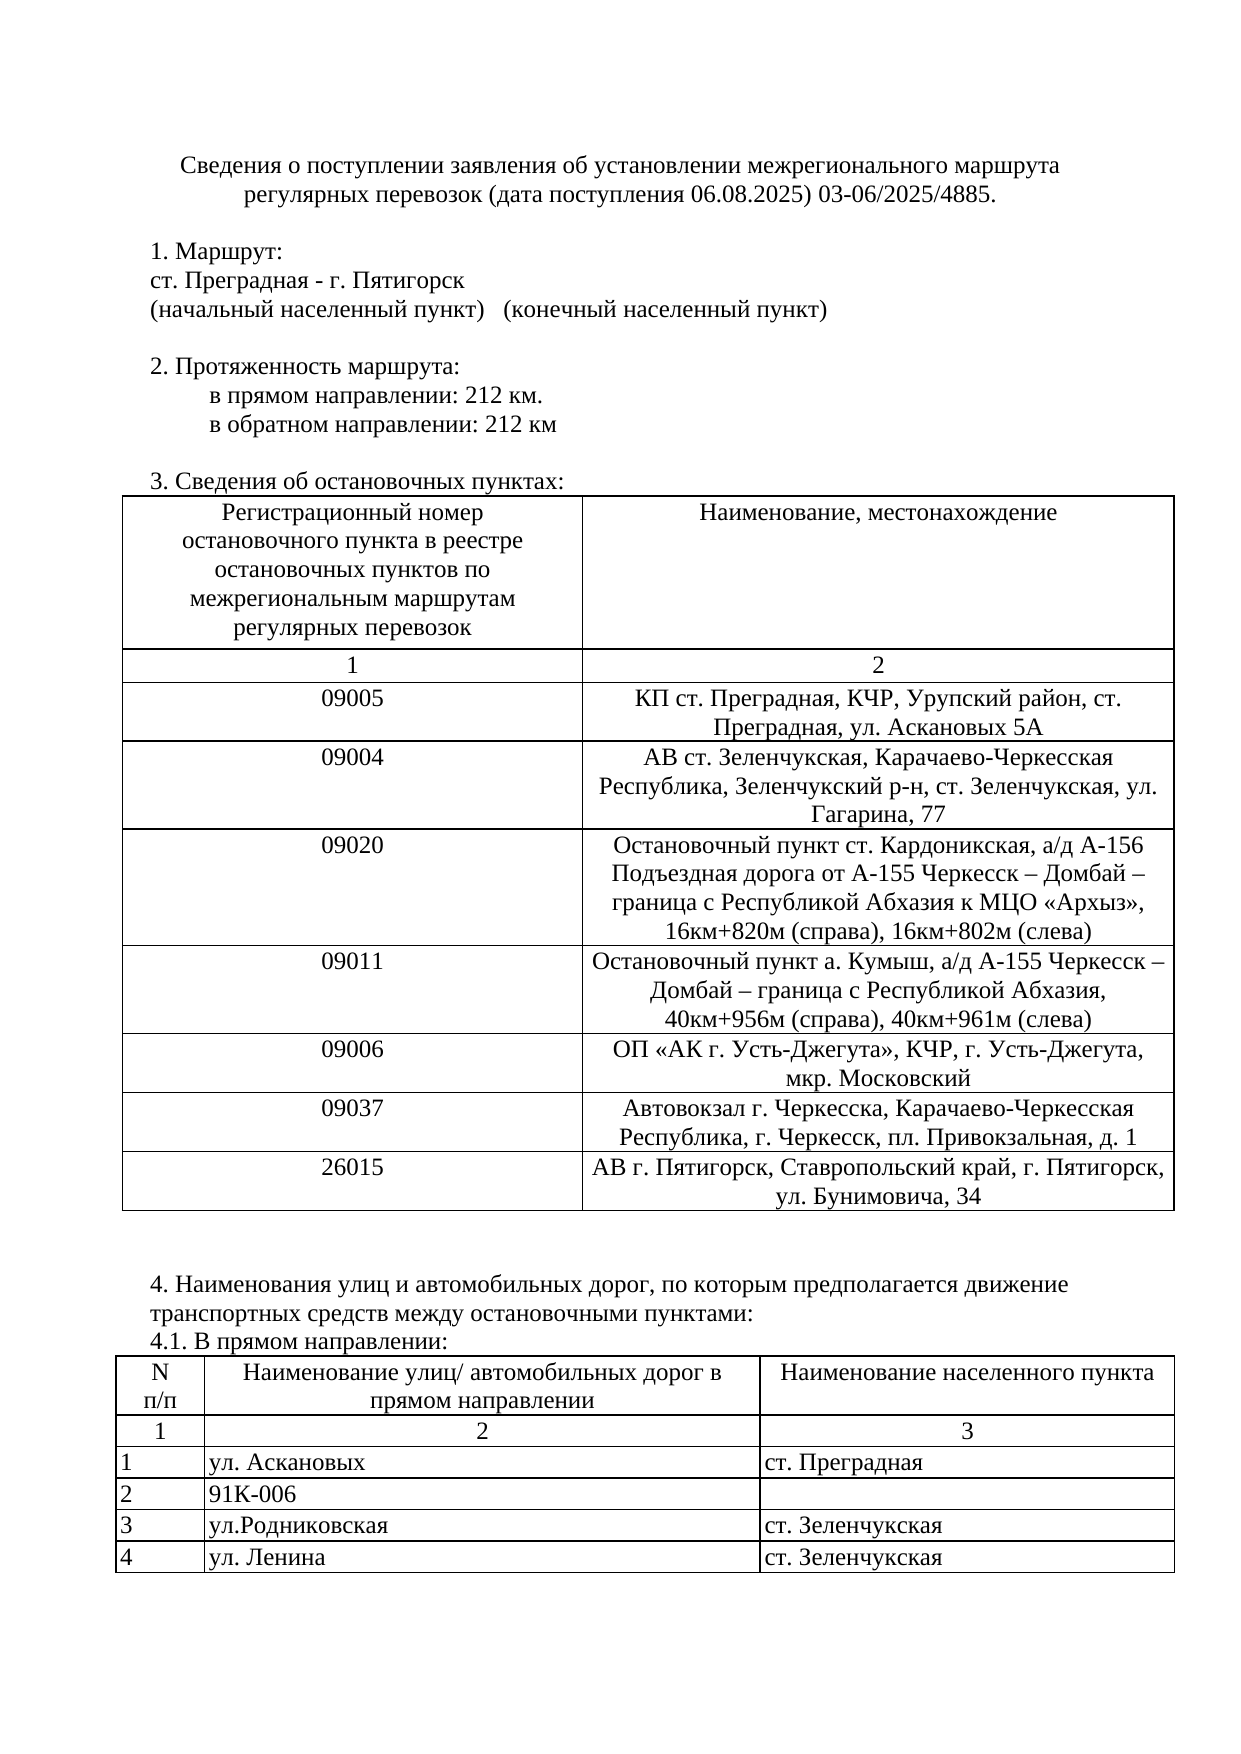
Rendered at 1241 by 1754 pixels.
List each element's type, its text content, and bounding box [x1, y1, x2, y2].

table_header Регистрационный номер остановочного пункта в реестре остановочных пунктов по межрегиональным маршрутам регулярных перевозок [123, 497, 582, 648]
table_cell АВ г. Пятигорск, Ставропольский край, г. Пятигорск, ул. Бунимовича, 34 [583, 1152, 1173, 1210]
table_cell АВ ст. Зеленчукская, Карачаево-Черкесская Республика, Зеленчукский р-н, ст. Зеленчукская, ул. Гагарина, 77 [583, 742, 1173, 828]
text в прямом направлении: 212 км. [150, 380, 1090, 409]
table_cell 09004 [123, 742, 582, 828]
table_cell 26015 [123, 1152, 582, 1210]
table_cell 2 [205, 1416, 759, 1446]
table_cell ул. Аскановых [205, 1447, 759, 1477]
table_cell [761, 1479, 1174, 1508]
text Сведения о поступлении заявления об установлении межрегионального маршрута регулярных перевозок (дата поступления 06.08.2025) 03-06/2025/4885. [150, 150, 1090, 207]
table_header Наименование, местонахождение [583, 497, 1173, 648]
table_cell 1 [117, 1447, 204, 1477]
table_cell 3 [761, 1416, 1174, 1446]
table_cell Остановочный пункт ст. Кардоникская, а/д А-156 Подъездная дорога от А-155 Черкесск – Домбай – граница с Республикой Абхазия к МЦО «Архыз», 16км+820м (справа), 16км+802м (слева) [583, 830, 1173, 945]
table_cell 4 [117, 1542, 204, 1571]
table_cell ОП «АК г. Усть-Джегута», КЧР, г. Усть-Джегута, мкр. Московский [583, 1034, 1173, 1092]
text 2. Протяженность маршрута: [150, 351, 1090, 380]
table_header Наименование улиц/ автомобильных дорог в прямом направлении [205, 1357, 759, 1414]
table_cell ул. Ленина [205, 1542, 759, 1571]
text 3. Сведения об остановочных пунктах: [150, 466, 1090, 495]
table_cell 09006 [123, 1034, 582, 1092]
table_cell Остановочный пункт а. Кумыш, а/д А-155 Черкесск – Домбай – граница с Республикой Абхазия, 40км+956м (справа), 40км+961м (слева) [583, 946, 1173, 1033]
text 4.1. В прямом направлении: [150, 1326, 1090, 1355]
text ст. Преградная - г. Пятигорск [150, 265, 1090, 294]
table_cell ст. Зеленчукская [761, 1510, 1174, 1540]
text в обратном направлении: 212 км [150, 409, 1090, 437]
table_cell 09005 [123, 683, 582, 740]
text 1. Маршрут: [150, 236, 1090, 265]
table_cell 2 [583, 650, 1173, 681]
table_header Наименование населенного пункта [761, 1357, 1174, 1414]
table_cell 09020 [123, 830, 582, 945]
table_cell 91К-006 [205, 1479, 759, 1508]
table_cell Автовокзал г. Черкесска, Карачаево-Черкесская Республика, г. Черкесск, пл. Привокзальная, д. 1 [583, 1093, 1173, 1151]
table_cell 3 [117, 1510, 204, 1540]
table_cell ст. Преградная [761, 1447, 1174, 1477]
table_cell 09011 [123, 946, 582, 1033]
table_cell 1 [123, 650, 582, 681]
table_cell ст. Зеленчукская [761, 1542, 1174, 1571]
table_cell 09037 [123, 1093, 582, 1151]
text (начальный населенный пункт) (конечный населенный пункт) [150, 294, 1090, 322]
table_cell ул.Родниковская [205, 1510, 759, 1540]
table_cell КП ст. Преградная, КЧР, Урупский район, ст. Преградная, ул. Аскановых 5А [583, 683, 1173, 740]
text 4. Наименования улиц и автомобильных дорог, по которым предполагается движение транспортных средств между остановочными пунктами: [150, 1269, 1090, 1326]
table_cell 2 [117, 1479, 204, 1508]
table_cell 1 [117, 1416, 204, 1446]
table_header N п/п [117, 1357, 204, 1414]
